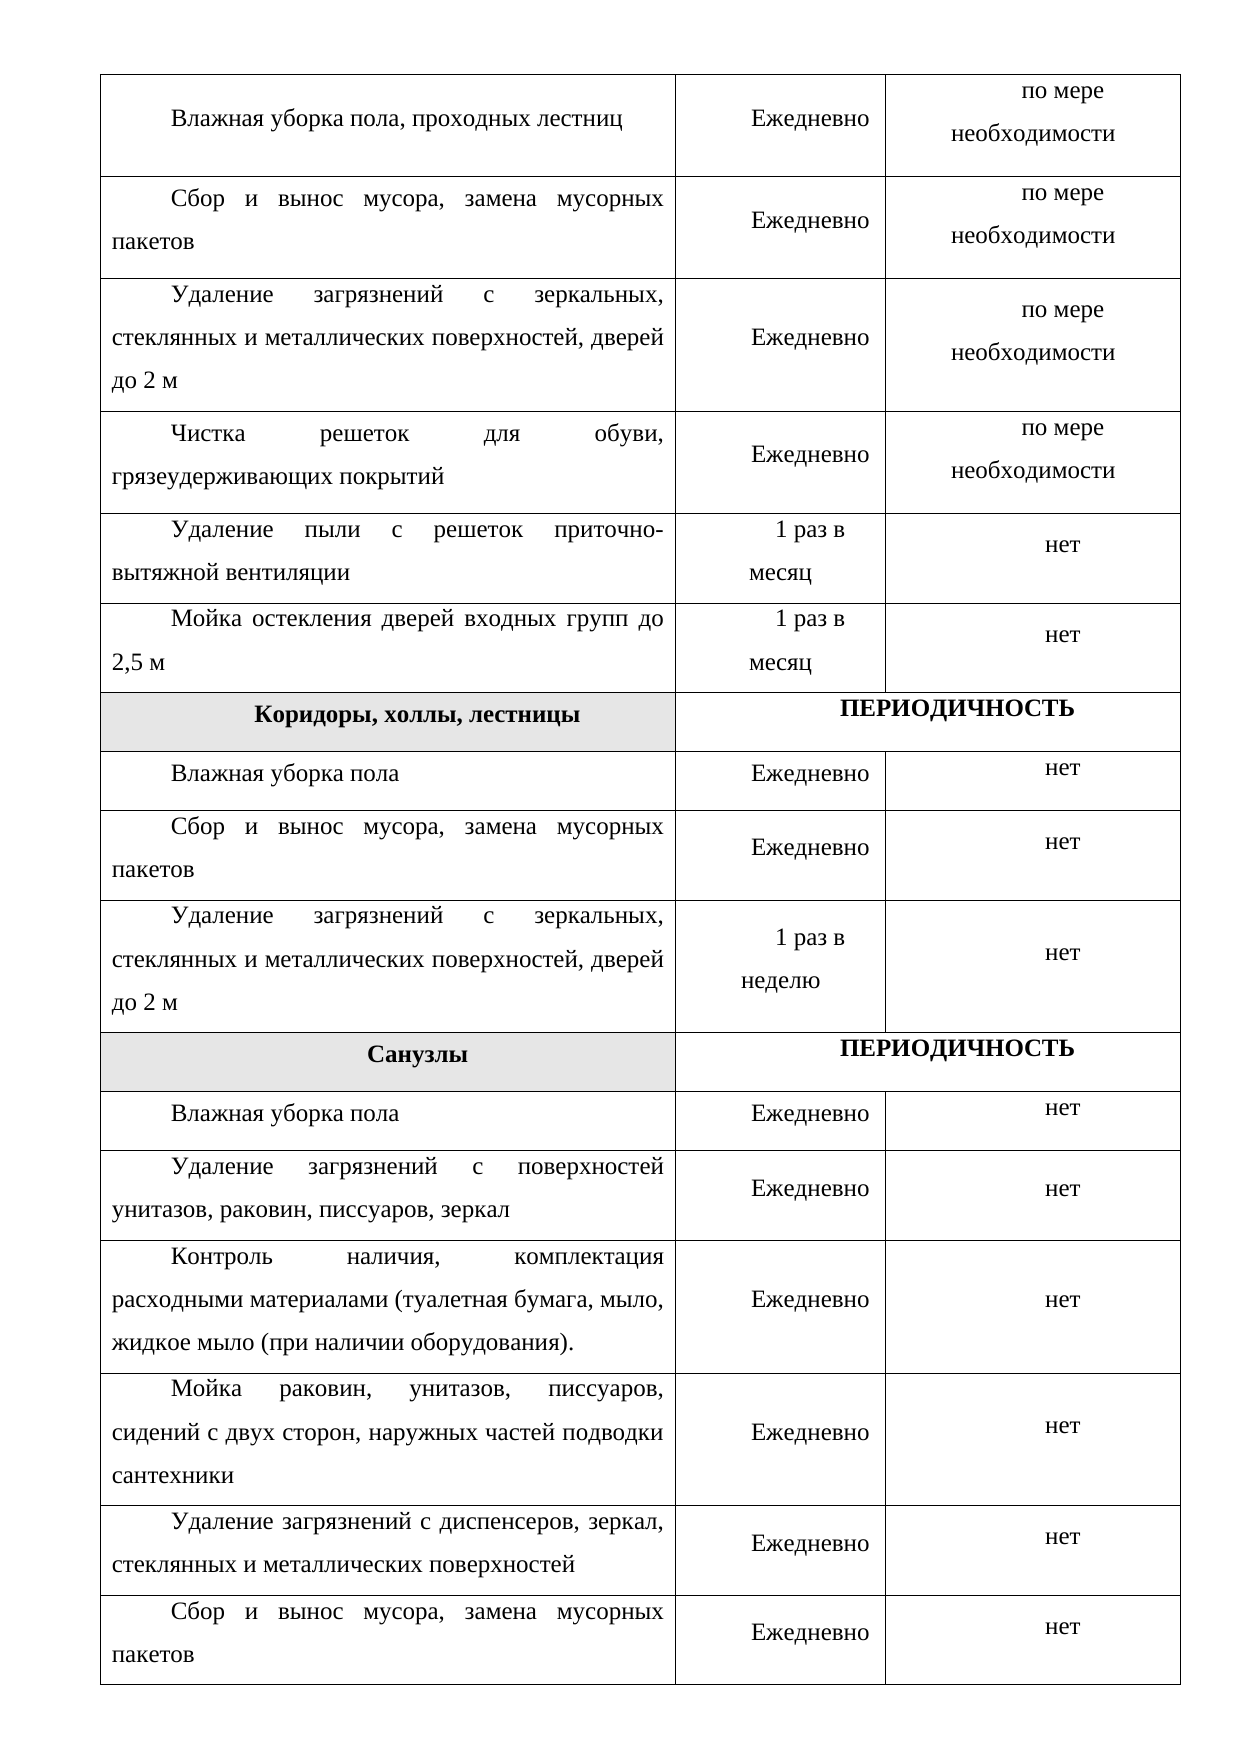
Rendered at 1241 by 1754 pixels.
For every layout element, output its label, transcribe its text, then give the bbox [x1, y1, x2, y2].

table_cell Влажная уборка пола, проходных лестниц [101, 75, 675, 176]
table_cell нет [886, 1151, 1180, 1240]
table_cell Ежедневно [676, 1241, 885, 1372]
table_cell Влажная уборка пола [101, 1092, 675, 1150]
table_cell Контроль наличия, комплектация расходными материалами (туалетная бумага, мыло, жидкое мыло (при наличии оборудования). [101, 1241, 675, 1372]
table_cell Удаление загрязнений с зеркальных, стеклянных и металлических поверхностей, дверей до 2 м [101, 279, 675, 411]
table_cell Сбор и вынос мусора, замена мусорных пакетов [101, 1596, 675, 1684]
table_cell нет [886, 752, 1180, 810]
table_cell нет [886, 1241, 1180, 1372]
table_cell Ежедневно [676, 279, 885, 411]
table_cell Ежедневно [676, 412, 885, 513]
table_cell Ежедневно [676, 1374, 885, 1505]
table_cell 1 раз в месяц [676, 604, 885, 692]
table_cell ПЕРИОДИЧНОСТЬ [676, 693, 1180, 751]
table_cell Коридоры, холлы, лестницы [101, 693, 675, 751]
table_cell Удаление загрязнений с поверхностей унитазов, раковин, писсуаров, зеркал [101, 1151, 675, 1240]
table_cell Ежедневно [676, 177, 885, 278]
table_cell Сбор и вынос мусора, замена мусорных пакетов [101, 811, 675, 899]
table_cell ПЕРИОДИЧНОСТЬ [676, 1033, 1180, 1091]
table_cell Влажная уборка пола [101, 752, 675, 810]
table_cell нет [886, 901, 1180, 1032]
table_cell нет [886, 1596, 1180, 1684]
table_cell нет [886, 1092, 1180, 1150]
table_cell Удаление загрязнений с диспенсеров, зеркал, стеклянных и металлических поверхностей [101, 1506, 675, 1595]
table_cell 1 раз в месяц [676, 514, 885, 602]
table_cell нет [886, 1374, 1180, 1505]
table_cell Удаление загрязнений с зеркальных, стеклянных и металлических поверхностей, дверей до 2 м [101, 901, 675, 1032]
table_cell Ежедневно [676, 1092, 885, 1150]
table_cell 1 раз в неделю [676, 901, 885, 1032]
table_cell Ежедневно [676, 1596, 885, 1684]
table_cell Чистка решеток для обуви, грязеудерживающих покрытий [101, 412, 675, 513]
table_cell нет [886, 514, 1180, 602]
table_cell по мере необходимости [886, 279, 1180, 411]
table_cell Ежедневно [676, 1506, 885, 1595]
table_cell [886, 75, 1180, 176]
table_cell Санузлы [101, 1033, 675, 1091]
table_cell по мере необходимости [886, 412, 1180, 513]
table_cell нет [886, 1506, 1180, 1595]
table_cell Мойка раковин, унитазов, писсуаров, сидений с двух сторон, наружных частей подводки сантехники [101, 1374, 675, 1505]
table_cell нет [886, 604, 1180, 692]
table_cell Удаление пыли с решеток приточно-вытяжной вентиляции [101, 514, 675, 602]
table_cell Ежедневно [676, 75, 885, 176]
table_cell нет [886, 811, 1180, 899]
table_cell Ежедневно [676, 1151, 885, 1240]
table_cell Ежедневно [676, 811, 885, 899]
table_cell по мере необходимости [886, 177, 1180, 278]
table_cell Сбор и вынос мусора, замена мусорных пакетов [101, 177, 675, 278]
table_cell Мойка остекления дверей входных групп до 2,5 м [101, 604, 675, 692]
table_cell Ежедневно [676, 752, 885, 810]
